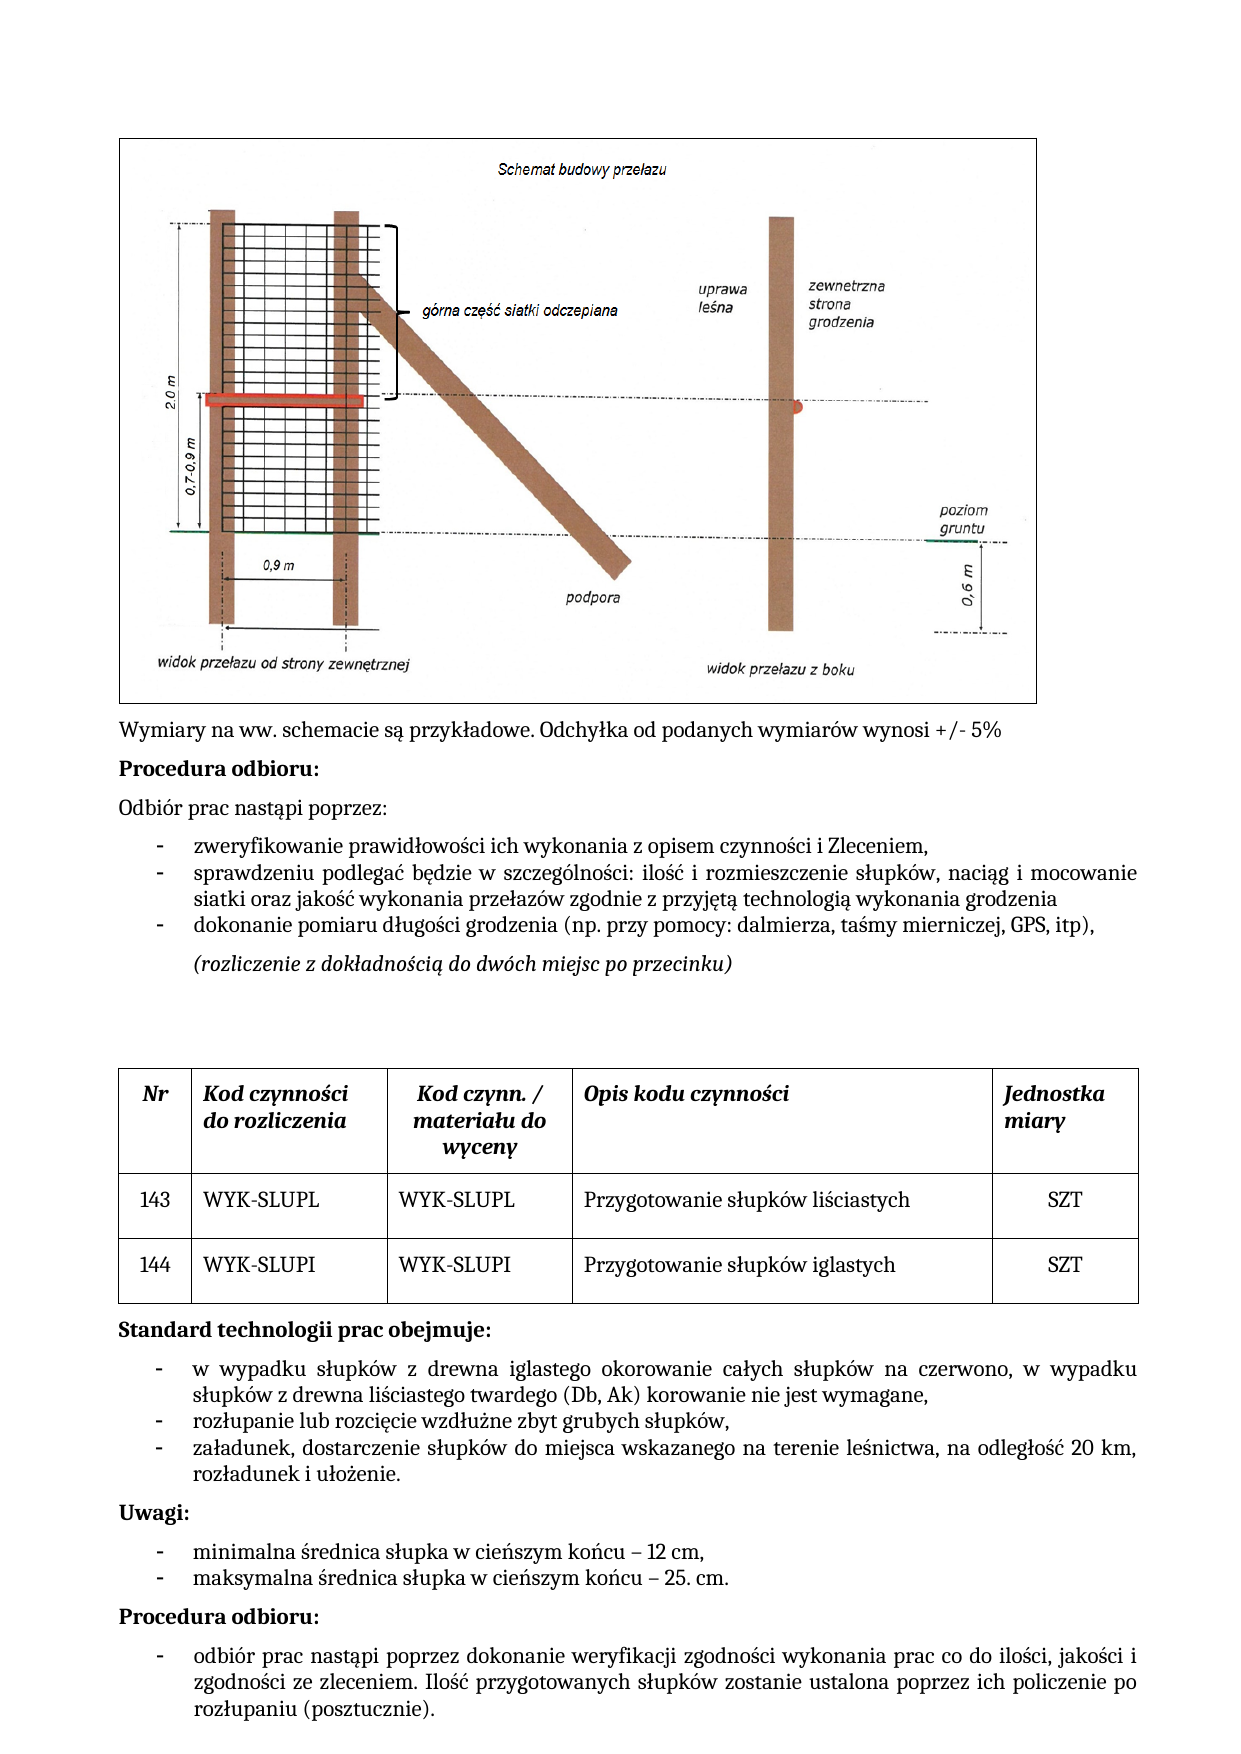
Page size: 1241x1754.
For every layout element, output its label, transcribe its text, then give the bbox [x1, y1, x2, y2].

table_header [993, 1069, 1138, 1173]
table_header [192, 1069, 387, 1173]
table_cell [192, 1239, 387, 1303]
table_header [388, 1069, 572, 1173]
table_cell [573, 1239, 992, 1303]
picture [120, 139, 1036, 703]
text Uwagi: [119, 1500, 1138, 1526]
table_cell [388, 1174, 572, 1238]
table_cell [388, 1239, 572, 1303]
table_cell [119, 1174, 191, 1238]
list minimalna średnica słupka w cieńszym końcu – 12 cm, [156, 1538, 1138, 1565]
list maksymalna średnica słupka w cieńszym końcu – 25. cm. [156, 1565, 1138, 1591]
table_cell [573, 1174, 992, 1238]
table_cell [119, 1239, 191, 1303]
list załadunek, dostarczenie słupków do miejsca wskazanego na terenie leśnictwa, na odległość 20 km, rozładunek i ułożenie. [155, 1434, 1138, 1487]
text Standard technologii prac obejmuje: [119, 1317, 1138, 1343]
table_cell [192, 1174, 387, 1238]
text Procedura odbioru: [119, 756, 1138, 782]
list rozłupanie lub rozcięcie wzdłużne zbyt grubych słupków, [155, 1408, 1138, 1434]
text (rozliczenie z dokładnością do dwóch miejsc po przecinku) [119, 951, 1138, 977]
text Procedura odbioru: [119, 1604, 1138, 1630]
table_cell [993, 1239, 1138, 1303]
list w wypadku słupków z drewna iglastego okorowanie całych słupków na czerwono, w wypadku słupków z drewna liściastego twardego (Db, Ak) korowanie nie jest wymagane, [155, 1355, 1138, 1408]
list dokonanie pomiaru długości grodzenia (np. przy pomocy: dalmierza, taśmy mierniczej, GPS, itp), [156, 912, 1138, 939]
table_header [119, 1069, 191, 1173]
list odbiór prac nastąpi poprzez dokonanie weryfikacji zgodności wykonania prac co do ilości, jakości i zgodności ze zleceniem. Ilość przygotowanych słupków zostanie ustalona poprzez ich policzenie po rozłupaniu (posztucznie). [156, 1643, 1138, 1722]
text Wymiary na ww. schemacie są przykładowe. Odchyłka od podanych wymiarów wynosi +/- 5% [119, 717, 1138, 743]
list zweryfikowanie prawidłowości ich wykonania z opisem czynności i Zleceniem, [156, 833, 1138, 859]
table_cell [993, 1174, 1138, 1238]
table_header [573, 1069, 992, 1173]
text Odbiór prac nastąpi poprzez: [119, 794, 1138, 821]
list sprawdzeniu podlegać będzie w szczególności: ilość i rozmieszczenie słupków, naciąg i mocowanie siatki oraz jakość wykonania przełazów zgodnie z przyjętą technologią wykonania grodzenia [156, 859, 1138, 912]
